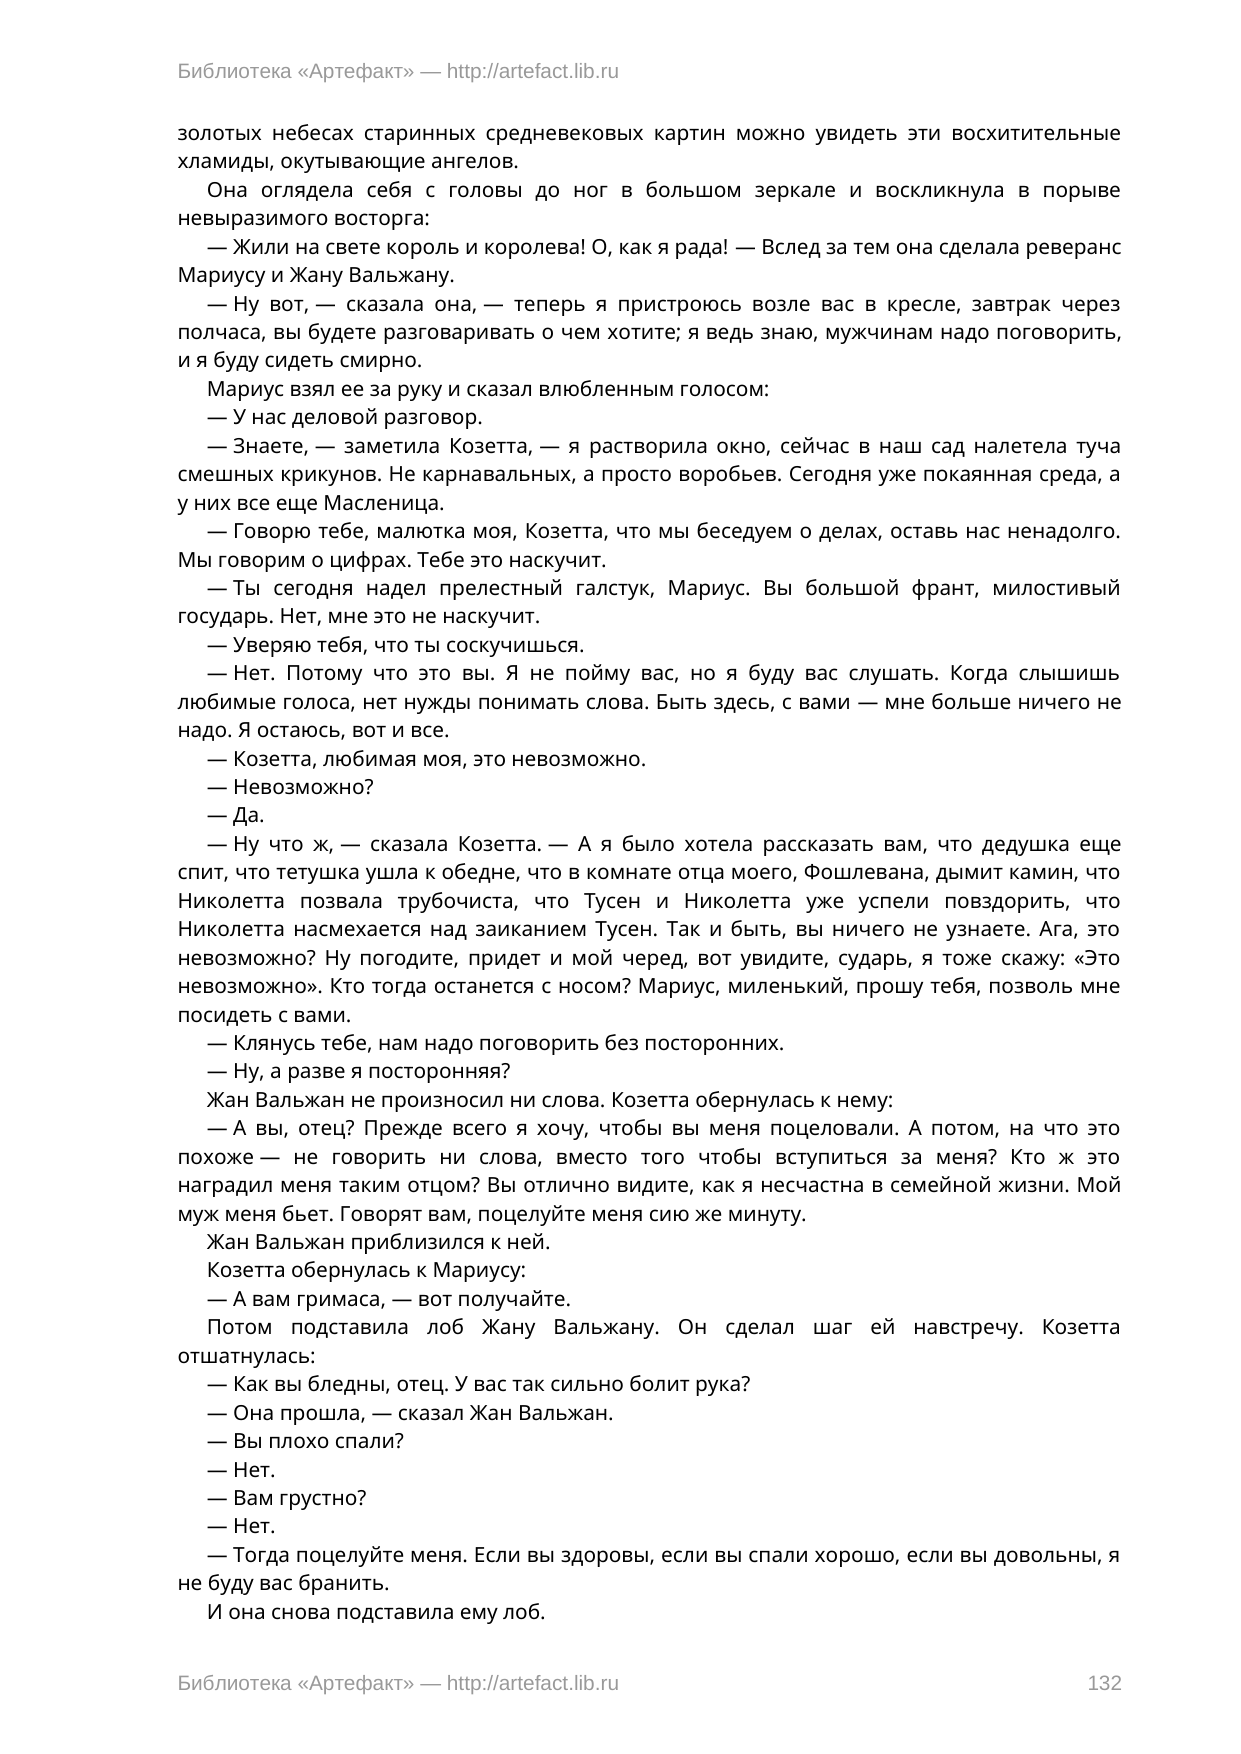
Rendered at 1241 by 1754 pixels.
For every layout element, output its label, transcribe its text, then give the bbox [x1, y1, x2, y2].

text Она оглядела себя с головы до ног в большом зеркале и воскликнула в порыве невыразимого восторга: [177, 175, 1122, 232]
text — Клянусь тебе, нам надо поговорить без посторонних. [177, 1028, 1122, 1057]
text — Говорю тебе, малютка моя, Козетта, что мы беседуем о делах, оставь нас ненадолго. Мы говорим о цифрах. Тебе это наскучит. [177, 516, 1122, 573]
text — Ты сегодня надел прелестный галстук, Мариус. Вы большой франт, милостивый государь. Нет, мне это не наскучит. [177, 573, 1122, 630]
text — Вы плохо спали? [177, 1426, 1122, 1455]
text — Нет. Потому что это вы. Я не пойму вас, но я буду вас слушать. Когда слышишь любимые голоса, нет нужды понимать слова. Быть здесь, с вами — мне больше ничего не надо. Я остаюсь, вот и все. [177, 658, 1122, 744]
text — Тогда поцелуйте меня. Если вы здоровы, если вы спали хорошо, если вы довольны, я не буду вас бранить. [177, 1540, 1122, 1597]
text — Да. [177, 801, 1122, 829]
text — Она прошла, — сказал Жан Вальжан. [177, 1398, 1122, 1426]
text — Ну что ж, — сказала Козетта. — А я было хотела рассказать вам, что дедушка еще спит, что тетушка ушла к обедне, что в комнате отца моего, Фошлевана, дымит камин, что Николетта позвала трубочиста, что Тусен и Николетта уже успели повздорить, что Николетта насмехается над заиканием Тусен. Так и быть, вы ничего не узнаете. Ага, это невозможно? Ну погодите, придет и мой черед, вот увидите, сударь, я тоже скажу: «Это невозможно». Кто тогда останется с носом? Мариус, миленький, прошу тебя, позволь мне посидеть с вами. [177, 829, 1122, 1028]
text — Вам грустно? [177, 1483, 1122, 1512]
text Жан Вальжан не произносил ни слова. Козетта обернулась к нему: [177, 1085, 1122, 1113]
text — Жили на свете король и королева! О, как я рада! — Вслед за тем она сделала реверанс Мариусу и Жану Вальжану. [177, 232, 1122, 289]
text — Уверяю тебя, что ты соскучишься. [177, 630, 1122, 658]
text Потом подставила лоб Жану Вальжану. Он сделал шаг ей навстречу. Козетта отшатнулась: [177, 1312, 1122, 1369]
text — Нет. [177, 1512, 1122, 1540]
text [177, 118, 1122, 175]
text — Ну вот, — сказала она, — теперь я пристроюсь возле вас в кресле, завтрак через полчаса, вы будете разговаривать о чем хотите; я ведь знаю, мужчинам надо поговорить, и я буду сидеть смирно. [177, 289, 1122, 374]
text — Нет. [177, 1455, 1122, 1483]
text Мариус взял ее за руку и сказал влюбленным голосом: [177, 374, 1122, 402]
text — А вы, отец? Прежде всего я хочу, чтобы вы меня поцеловали. А потом, на что это похоже — не говорить ни слова, вместо того чтобы вступиться за меня? Кто ж это наградил меня таким отцом? Вы отлично видите, как я несчастна в семейной жизни. Мой муж меня бьет. Говорят вам, поцелуйте меня сию же минуту. [177, 1113, 1122, 1227]
text — А вам гримаса, — вот получайте. [177, 1284, 1122, 1312]
text — Знаете, — заметила Козетта, — я растворила окно, сейчас в наш сад налетела туча смешных крикунов. Не карнавальных, а просто воробьев. Сегодня уже покаянная среда, а у них все еще Масленица. [177, 431, 1122, 516]
text — Козетта, любимая моя, это невозможно. [177, 744, 1122, 772]
text — Невозможно? [177, 772, 1122, 801]
text — Как вы бледны, отец. У вас так сильно болит рука? [177, 1369, 1122, 1398]
text И она снова подставила ему лоб. [177, 1597, 1122, 1625]
text Козетта обернулась к Мариусу: [177, 1256, 1122, 1284]
text Жан Вальжан приблизился к ней. [177, 1227, 1122, 1256]
text — Ну, а разве я посторонняя? [177, 1057, 1122, 1085]
text — У нас деловой разговор. [177, 402, 1122, 431]
